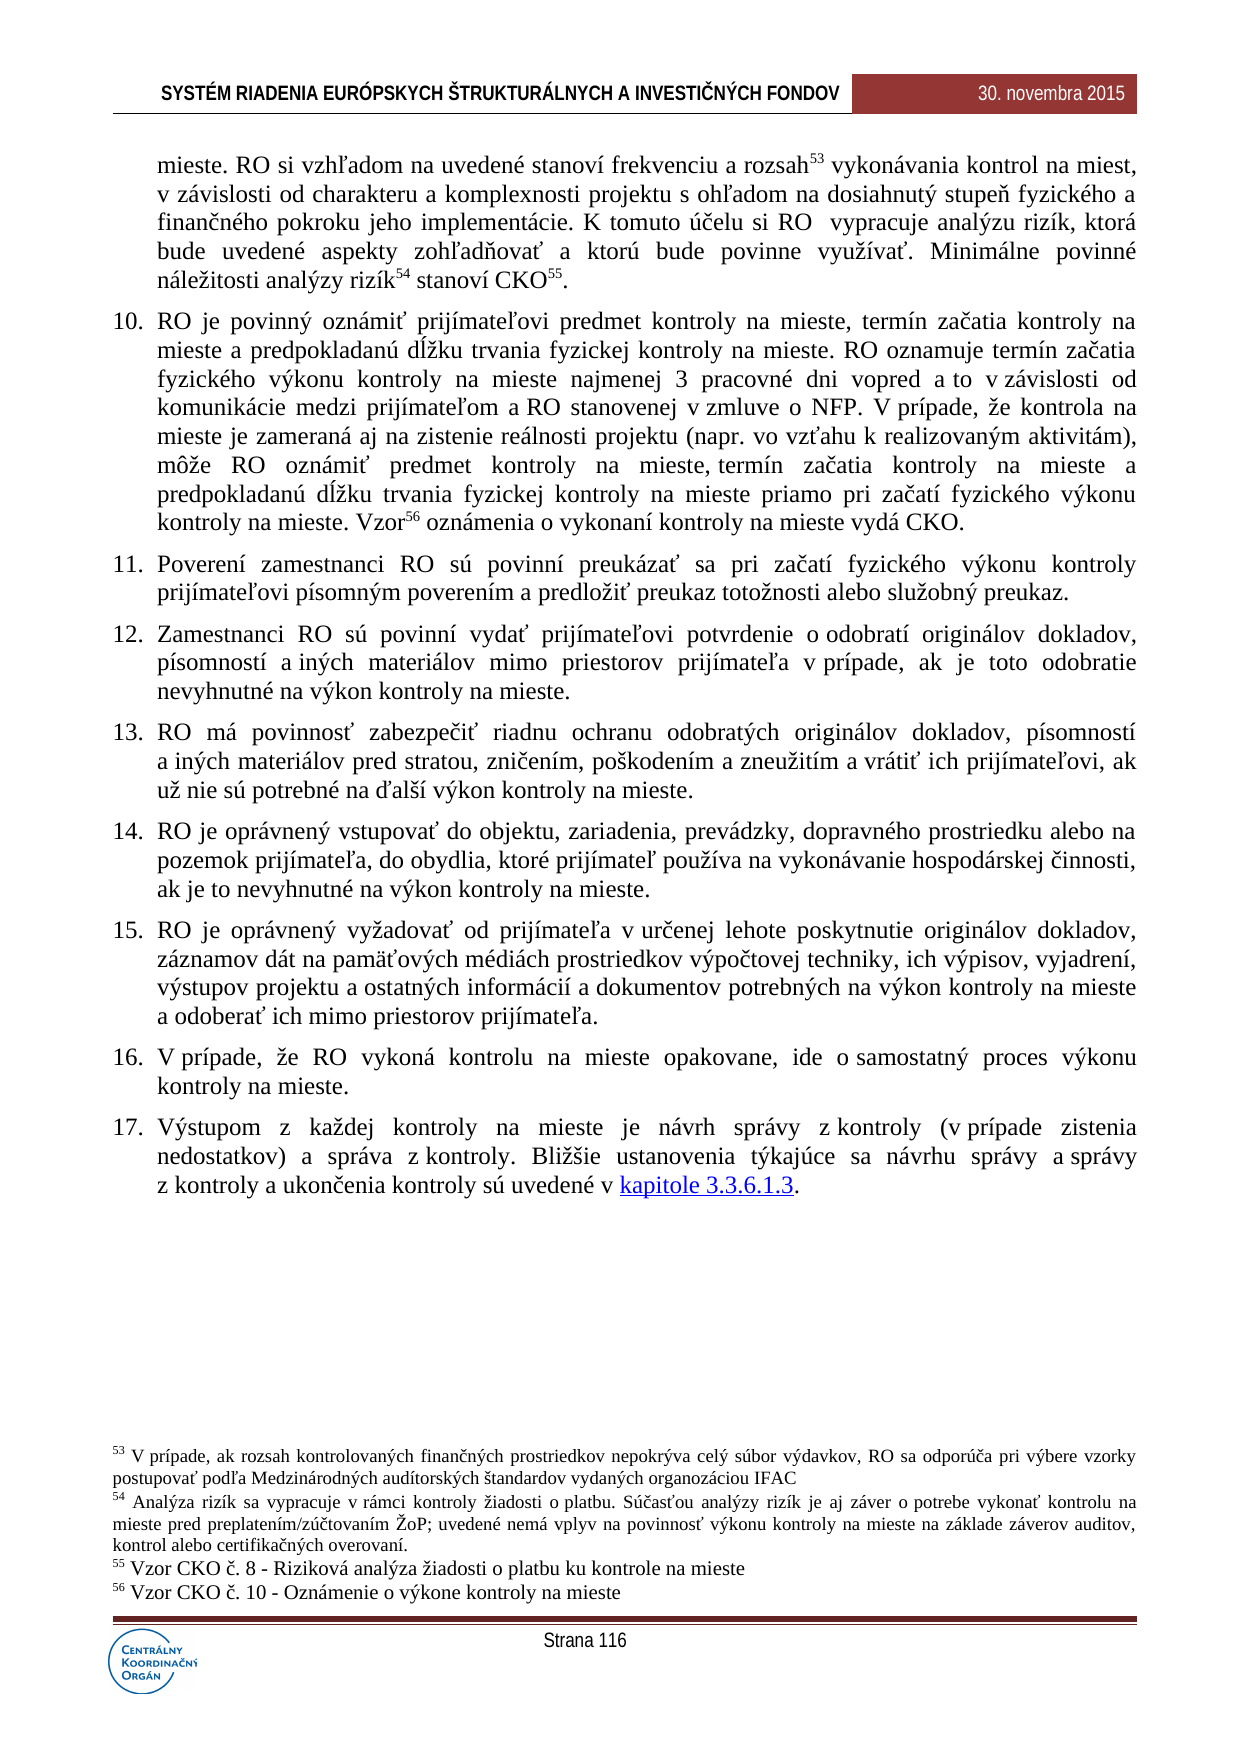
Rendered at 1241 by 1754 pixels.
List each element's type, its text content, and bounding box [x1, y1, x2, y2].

picture [106, 1627, 198, 1693]
list RO má povinnosť zabezpečiť riadnu ochranu odobratých originálov dokladov, písomností a iných materiálov pred stratou, zničením, poškodením a zneužitím a vrátiť ich prijímateľovi, ak už nie sú potrebné na ďalší výkon kontroly na mieste. [112, 717, 1137, 804]
list RO je povinný oznámiť prijímateľovi predmet kontroly na mieste, termín začatia kontroly na mieste a predpokladanú dĺžku trvania fyzickej kontroly na mieste. RO oznamuje termín začatia fyzického výkonu kontroly na mieste najmenej 3 pracovné dni vopred a to v závislosti od komunikácie medzi prijímateľom a RO stanovenej v zmluve o NFP. V prípade, že kontrola na mieste je zameraná aj na zistenie reálnosti projektu (napr. vo vzťahu k realizovaným aktivitám), môže RO oznámiť predmet kontroly na mieste, termín začatia kontroly na mieste a predpokladanú dĺžku trvania fyzickej kontroly na mieste priamo pri začatí fyzického výkonu kontroly na mieste. Vzor oznámenia o vykonaní kontroly na mieste vydá CKO. [112, 306, 1137, 536]
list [112, 150, 1137, 294]
list RO je oprávnený vyžadovať od prijímateľa v určenej lehote poskytnutie originálov dokladov, záznamov dát na pamäťových médiách prostriedkov výpočtovej techniky, ich výpisov, vyjadrení, výstupov projektu a ostatných informácií a dokumentov potrebných na výkon kontroly na mieste a odoberať ich mimo priestorov prijímateľa. [112, 915, 1137, 1030]
list Výstupom z každej kontroly na mieste je návrh správy z kontroly (v prípade zistenia nedostatkov) a správa z kontroly. Bližšie ustanovenia týkajúce sa návrhu správy a správy z kontroly a ukončenia kontroly sú uvedené v kapitole 3.3.6.1.3. [112, 1112, 1137, 1199]
list Zamestnanci RO sú povinní vydať prijímateľovi potvrdenie o odobratí originálov dokladov, písomností a iných materiálov mimo priestorov prijímateľa v prípade, ak je toto odobratie nevyhnutné na výkon kontroly na mieste. [112, 619, 1137, 705]
list Poverení zamestnanci RO sú povinní preukázať sa pri začatí fyzického výkonu kontroly prijímateľovi písomným poverením a predložiť preukaz totožnosti alebo služobný preukaz. [112, 549, 1137, 606]
list RO je oprávnený vstupovať do objektu, zariadenia, prevádzky, dopravného prostriedku alebo na pozemok prijímateľa, do obydlia, ktoré prijímateľ používa na vykonávanie hospodárskej činnosti, ak je to nevyhnutné na výkon kontroly na mieste. [112, 816, 1137, 902]
list V prípade, že RO vykoná kontrolu na mieste opakovane, ide o samostatný proces výkonu kontroly na mieste. [112, 1042, 1137, 1100]
